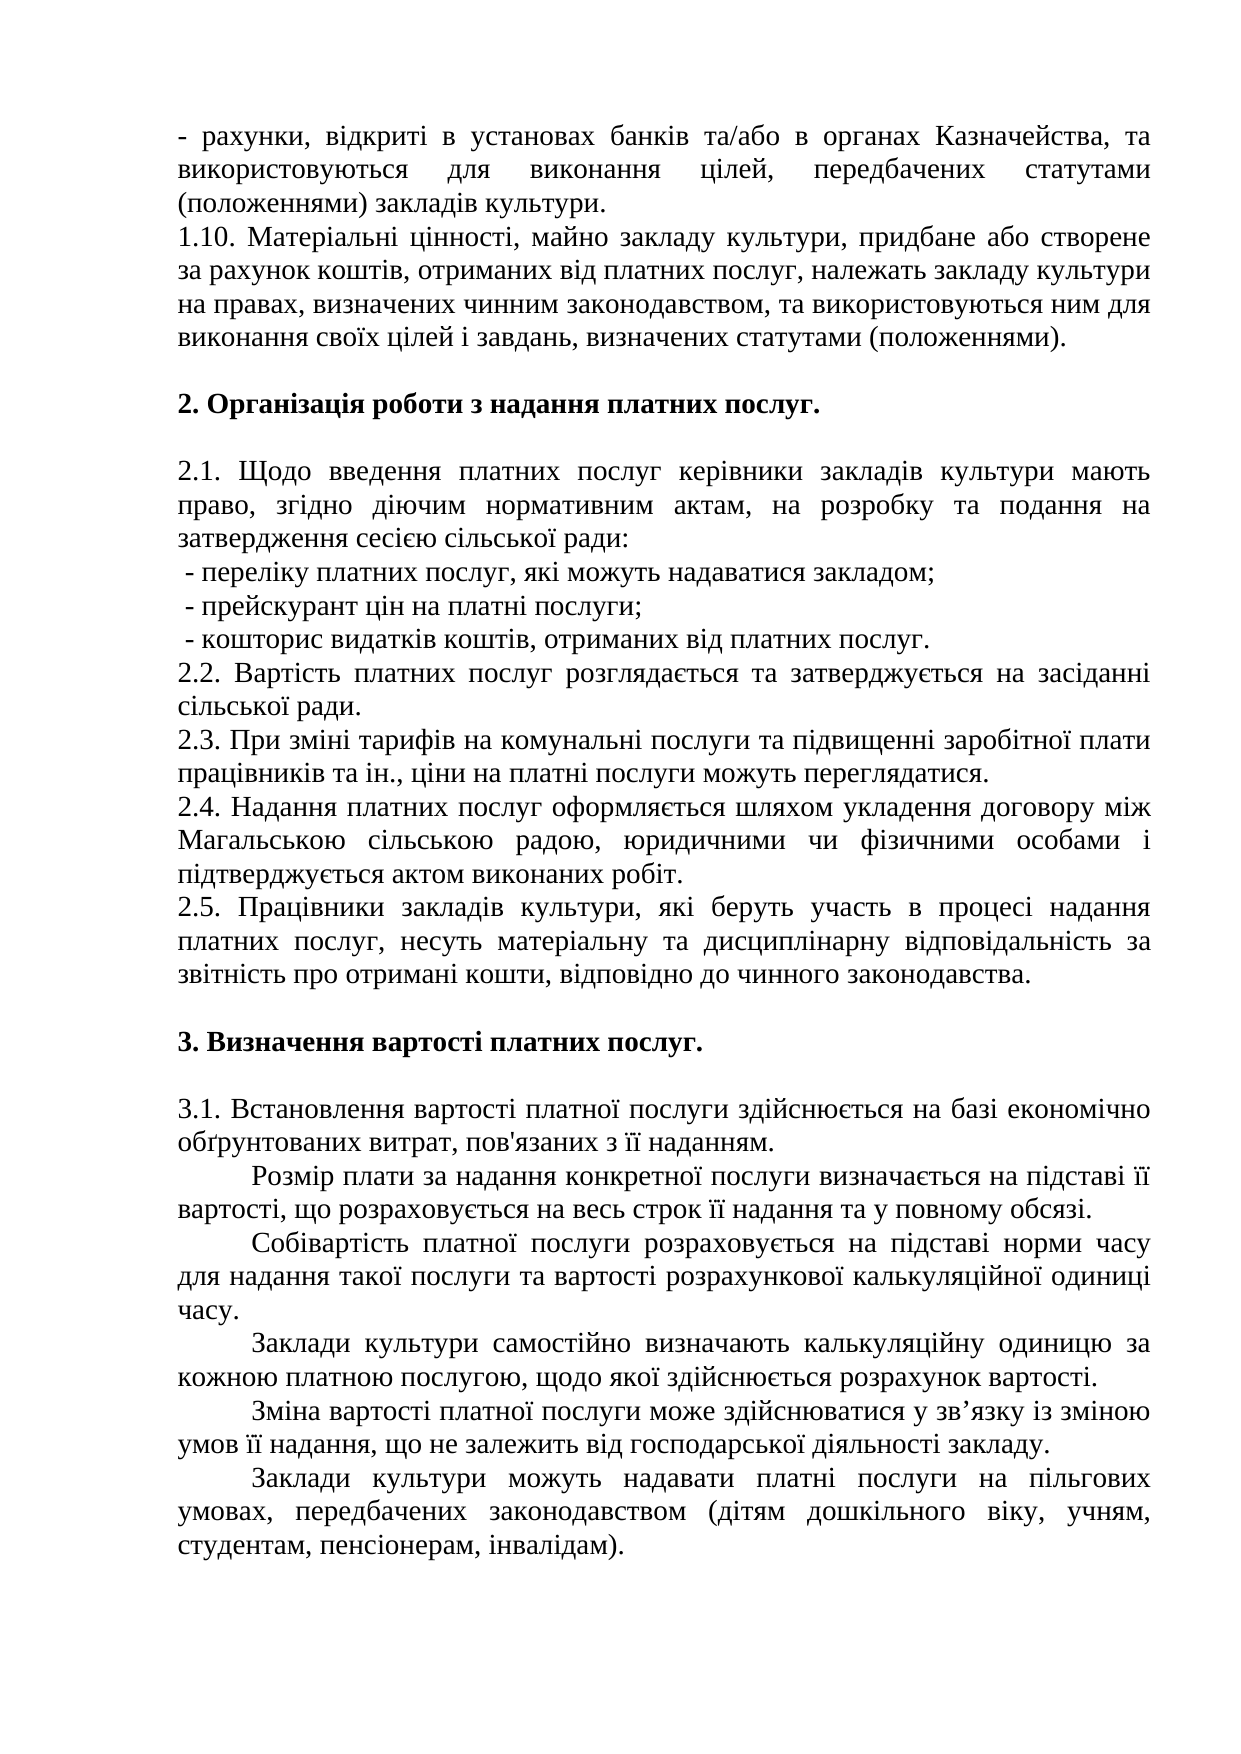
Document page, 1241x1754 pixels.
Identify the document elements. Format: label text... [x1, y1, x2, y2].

text 3. Визначення вартості платних послуг. [177, 1024, 1152, 1057]
text - прейскурант цін на платні послуги; [177, 588, 1152, 621]
text 2.5. Працівники закладів культури, які беруть участь в процесі надання платних послуг, несуть матеріальну та дисциплінарну відповідальність за звітність про отримані кошти, відповідно до чинного законодавства. [177, 889, 1152, 990]
text 2.4. Надання платних послуг оформляється шляхом укладення договору між Магальською сільською радою, юридичними чи фізичними особами і підтверджується актом виконаних робіт. [177, 789, 1152, 889]
text - кошторис видатків коштів, отриманих від платних послуг. [177, 621, 1152, 655]
text Зміна вартості платної послуги може здійснюватися у зв’язку із зміною умов її надання, що не залежить від господарської діяльності закладу. [177, 1393, 1152, 1460]
text - рахунки, відкриті в установах банків та/або в органах Казначейства, та використовуються для виконання цілей, передбачених статутами (положеннями) закладів культури. [177, 118, 1152, 219]
text Розмір плати за надання конкретної послуги визначається на підставі її вартості, що розраховується на весь строк її надання та у повному обсязі. [177, 1158, 1152, 1225]
text - переліку платних послуг, які можуть надаватися закладом; [177, 554, 1152, 588]
text 2.3. При зміні тарифів на комунальні послуги та підвищенні заробітної плати працівників та ін., ціни на платні послуги можуть переглядатися. [177, 722, 1152, 789]
text Заклади культури можуть надавати платні послуги на пільгових умовах, передбачених законодавством (дітям дошкільного віку, учням, студентам, пенсіонерам, інвалідам). [177, 1460, 1152, 1560]
text Собівартість платної послуги розраховується на підставі норми часу для надання такої послуги та вартості розрахункової калькуляційної одиниці часу. [177, 1225, 1152, 1326]
text Заклади культури самостійно визначають калькуляційну одиницю за кожною платною послугою, щодо якої здійснюється розрахунок вартості. [177, 1326, 1152, 1393]
text 1.10. Матеріальні цінності, майно закладу культури, придбане або створене за рахунок коштів, отриманих від платних послуг, належать закладу культури на правах, визначених чинним законодавством, та використовуються ним для виконання своїх цілей і завдань, визначених статутами (положеннями). [177, 219, 1152, 353]
text 3.1. Встановлення вартості платної послуги здійснюється на базі економічно обґрунтованих витрат, пов'язаних з її наданням. [177, 1091, 1152, 1158]
text 2.2. Вартість платних послуг розглядається та затверджується на засіданні сільської ради. [177, 655, 1152, 722]
text 2. Організація роботи з надання платних послуг. [177, 386, 1152, 420]
text 2.1. Щодо введення платних послуг керівники закладів культури мають право, згідно діючим нормативним актам, на розробку та подання на затвердження сесією сільської ради: [177, 453, 1152, 554]
